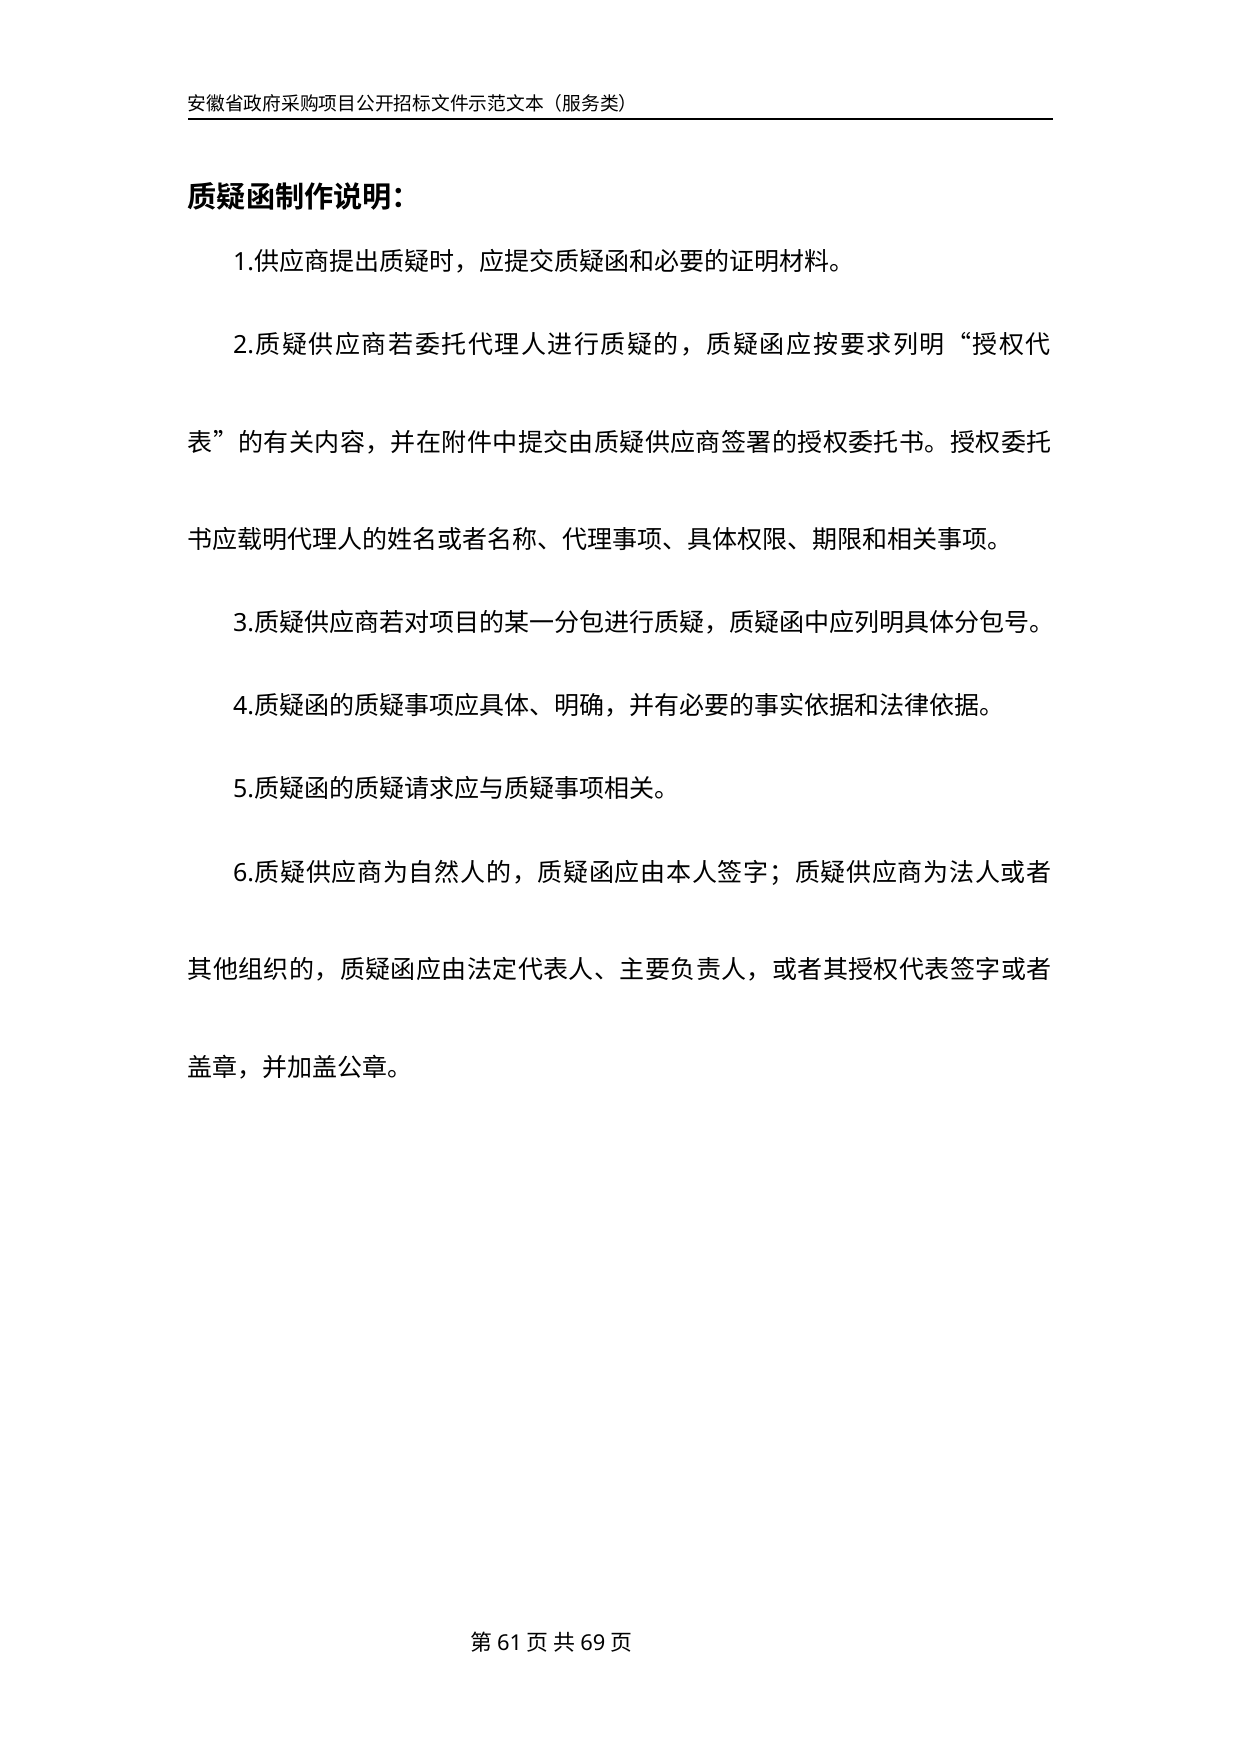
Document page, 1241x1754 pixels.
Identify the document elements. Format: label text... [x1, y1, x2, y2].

text 质疑函制作说明： [187, 162, 1053, 227]
text 6.质疑供应商为自然人的，质疑函应由本人签字；质疑供应商为法人或者其他组织的，质疑函应由法定代表人、主要负责人，或者其授权代表签字或者盖章，并加盖公章。 [187, 838, 1053, 1098]
text 2.质疑供应商若委托代理人进行质疑的，质疑函应按要求列明“授权代表”的有关内容，并在附件中提交由质疑供应商签署的授权委托书。授权委托书应载明代理人的姓名或者名称、代理事项、具体权限、期限和相关事项。 [187, 310, 1053, 570]
text 5.质疑函的质疑请求应与质疑事项相关。 [187, 754, 1053, 819]
text 4.质疑函的质疑事项应具体、明确，并有必要的事实依据和法律依据。 [187, 671, 1053, 736]
text 3.质疑供应商若对项目的某一分包进行质疑，质疑函中应列明具体分包号。 [187, 588, 1053, 653]
text 1.供应商提出质疑时，应提交质疑函和必要的证明材料。 [187, 227, 1053, 292]
